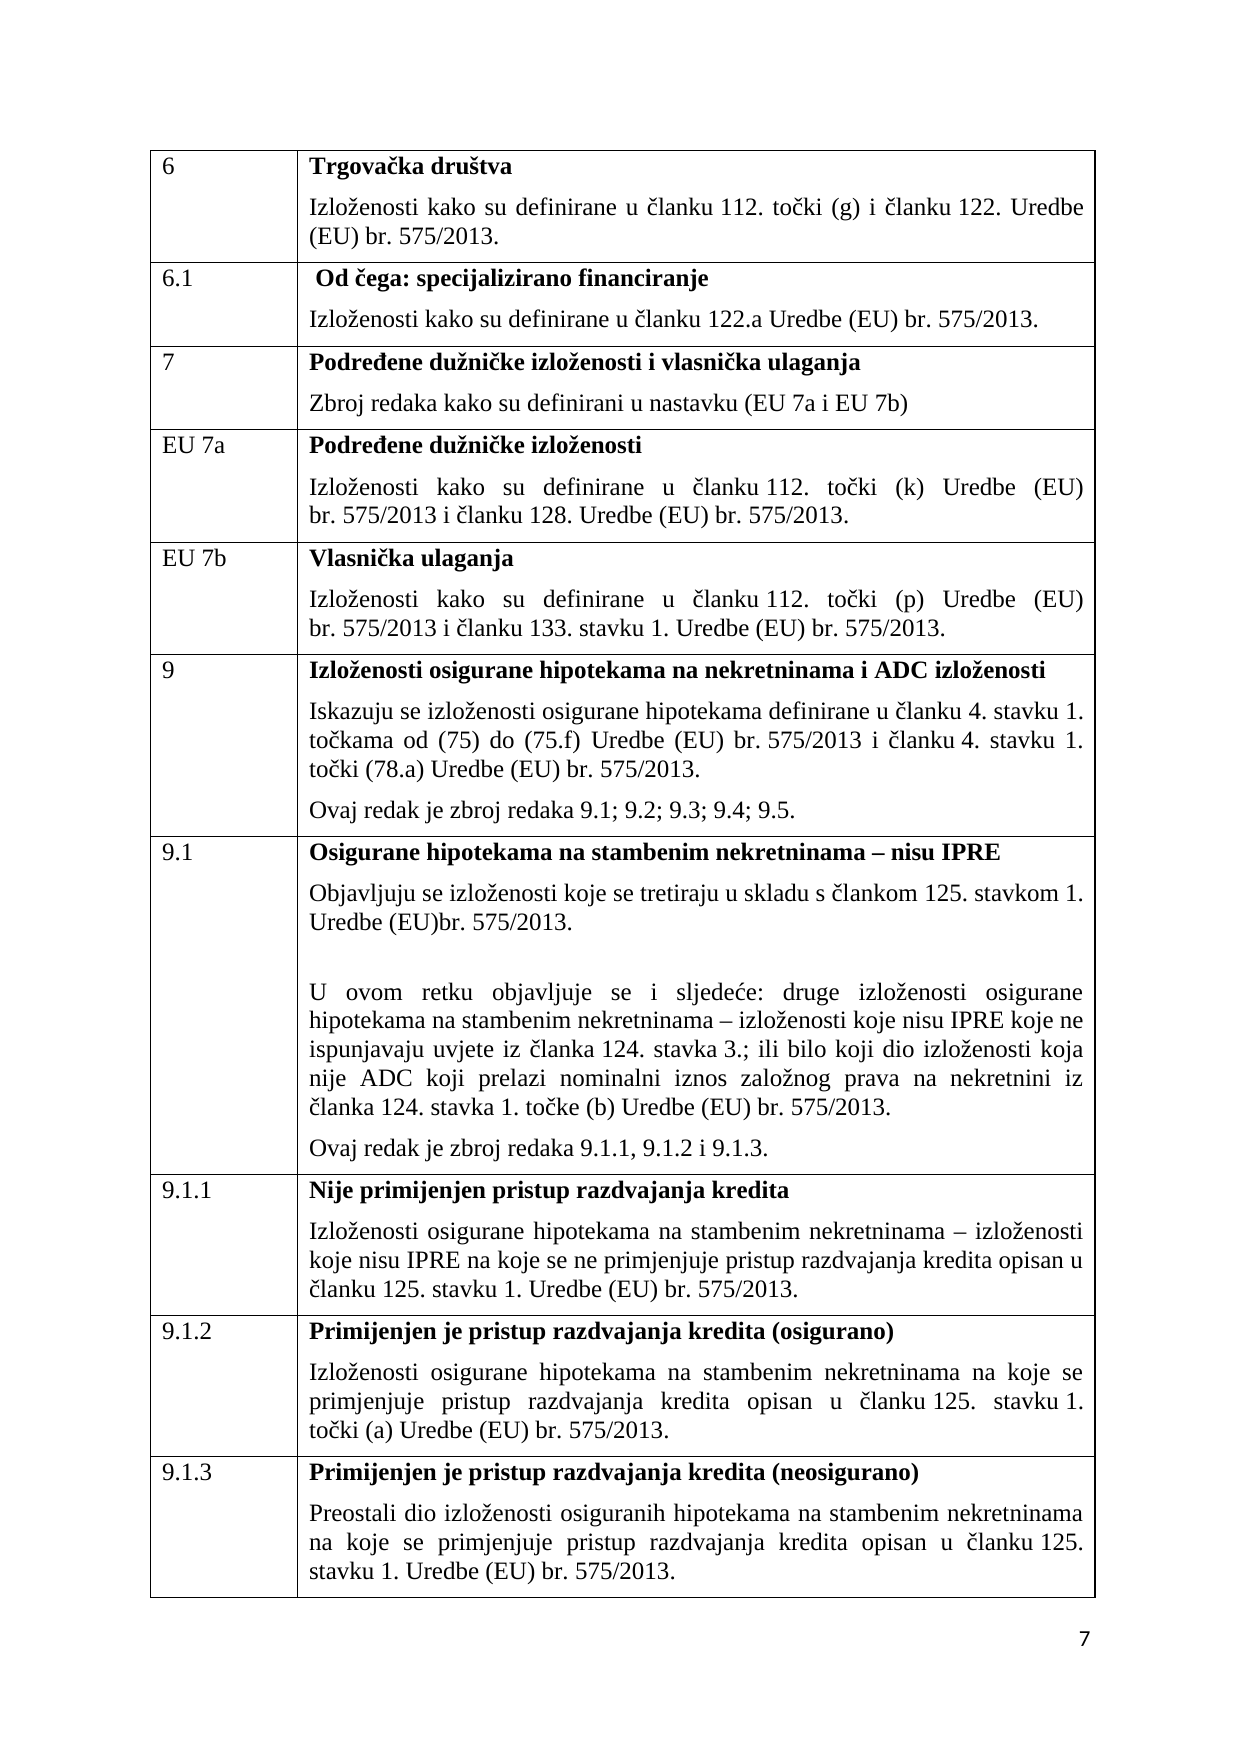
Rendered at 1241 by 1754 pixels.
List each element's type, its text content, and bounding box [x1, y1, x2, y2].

table_cell 9.1.3 [151, 1457, 297, 1597]
table_cell Nije primijenjen pristup razdvajanja kredita Izloženosti osigurane hipotekama na stambenim nekretninama – izloženosti koje nisu IPRE na koje se ne primjenjuje pristup razdvajanja kredita opisan u članku 125. stavku 1. Uredbe (EU) br. 575/2013. [298, 1175, 1094, 1315]
table_cell Trgovačka društva Izloženosti kako su definirane u članku 112. točki (g) i članku 122. Uredbe (EU) br. 575/2013. [298, 151, 1094, 262]
table_cell Primijenjen je pristup razdvajanja kredita (neosigurano) Preostali dio izloženosti osiguranih hipotekama na stambenim nekretninama na koje se primjenjuje pristup razdvajanja kredita opisan u članku 125. stavku 1. Uredbe (EU) br. 575/2013. [298, 1457, 1094, 1597]
table_cell 9.1.1 [151, 1175, 297, 1315]
table_cell Podređene dužničke izloženosti Izloženosti kako su definirane u članku 112. točki (k) Uredbe (EU) br. 575/2013 i članku 128. Uredbe (EU) br. 575/2013. [298, 430, 1094, 542]
table_cell Primijenjen je pristup razdvajanja kredita (osigurano) Izloženosti osigurane hipotekama na stambenim nekretninama na koje se primjenjuje pristup razdvajanja kredita opisan u članku 125. stavku 1. točki (a) Uredbe (EU) br. 575/2013. [298, 1316, 1094, 1456]
table_cell 9.1 [151, 837, 297, 1174]
table_cell EU 7b [151, 543, 297, 654]
table_cell 9.1.2 [151, 1316, 297, 1456]
table_cell 7 [151, 347, 297, 429]
table_cell Od čega: specijalizirano financiranje Izloženosti kako su definirane u članku 122.a Uredbe (EU) br. 575/2013. [298, 263, 1094, 346]
table_cell Osigurane hipotekama na stambenim nekretninama – nisu IPRE Objavljuju se izloženosti koje se tretiraju u skladu s člankom 125. stavkom 1. Uredbe (EU)br. 575/2013. U ovom retku objavljuje se i sljedeće: druge izloženosti osigurane hipotekama na stambenim nekretninama – izloženosti koje nisu IPRE koje ne ispunjavaju uvjete iz članka 124. stavka 3.; ili bilo koji dio izloženosti koja nije ADC koji prelazi nominalni iznos založnog prava na nekretnini iz članka 124. stavka 1. točke (b) Uredbe (EU) br. 575/2013. Ovaj redak je zbroj redaka 9.1.1, 9.1.2 i 9.1.3. [298, 837, 1094, 1174]
table_cell EU 7a [151, 430, 297, 542]
table_cell 9 [151, 655, 297, 836]
table_cell 6 [151, 151, 297, 262]
table_cell 6.1 [151, 263, 297, 346]
table_cell Vlasnička ulaganja Izloženosti kako su definirane u članku 112. točki (p) Uredbe (EU) br. 575/2013 i članku 133. stavku 1. Uredbe (EU) br. 575/2013. [298, 543, 1094, 654]
table_cell Izloženosti osigurane hipotekama na nekretninama i ADC izloženosti Iskazuju se izloženosti osigurane hipotekama definirane u članku 4. stavku 1. točkama od (75) do (75.f) Uredbe (EU) br. 575/2013 i članku 4. stavku 1. točki (78.a) Uredbe (EU) br. 575/2013. Ovaj redak je zbroj redaka 9.1; 9.2; 9.3; 9.4; 9.5. [298, 655, 1094, 836]
table_cell Podređene dužničke izloženosti i vlasnička ulaganja Zbroj redaka kako su definirani u nastavku (EU 7a i EU 7b) [298, 347, 1094, 429]
